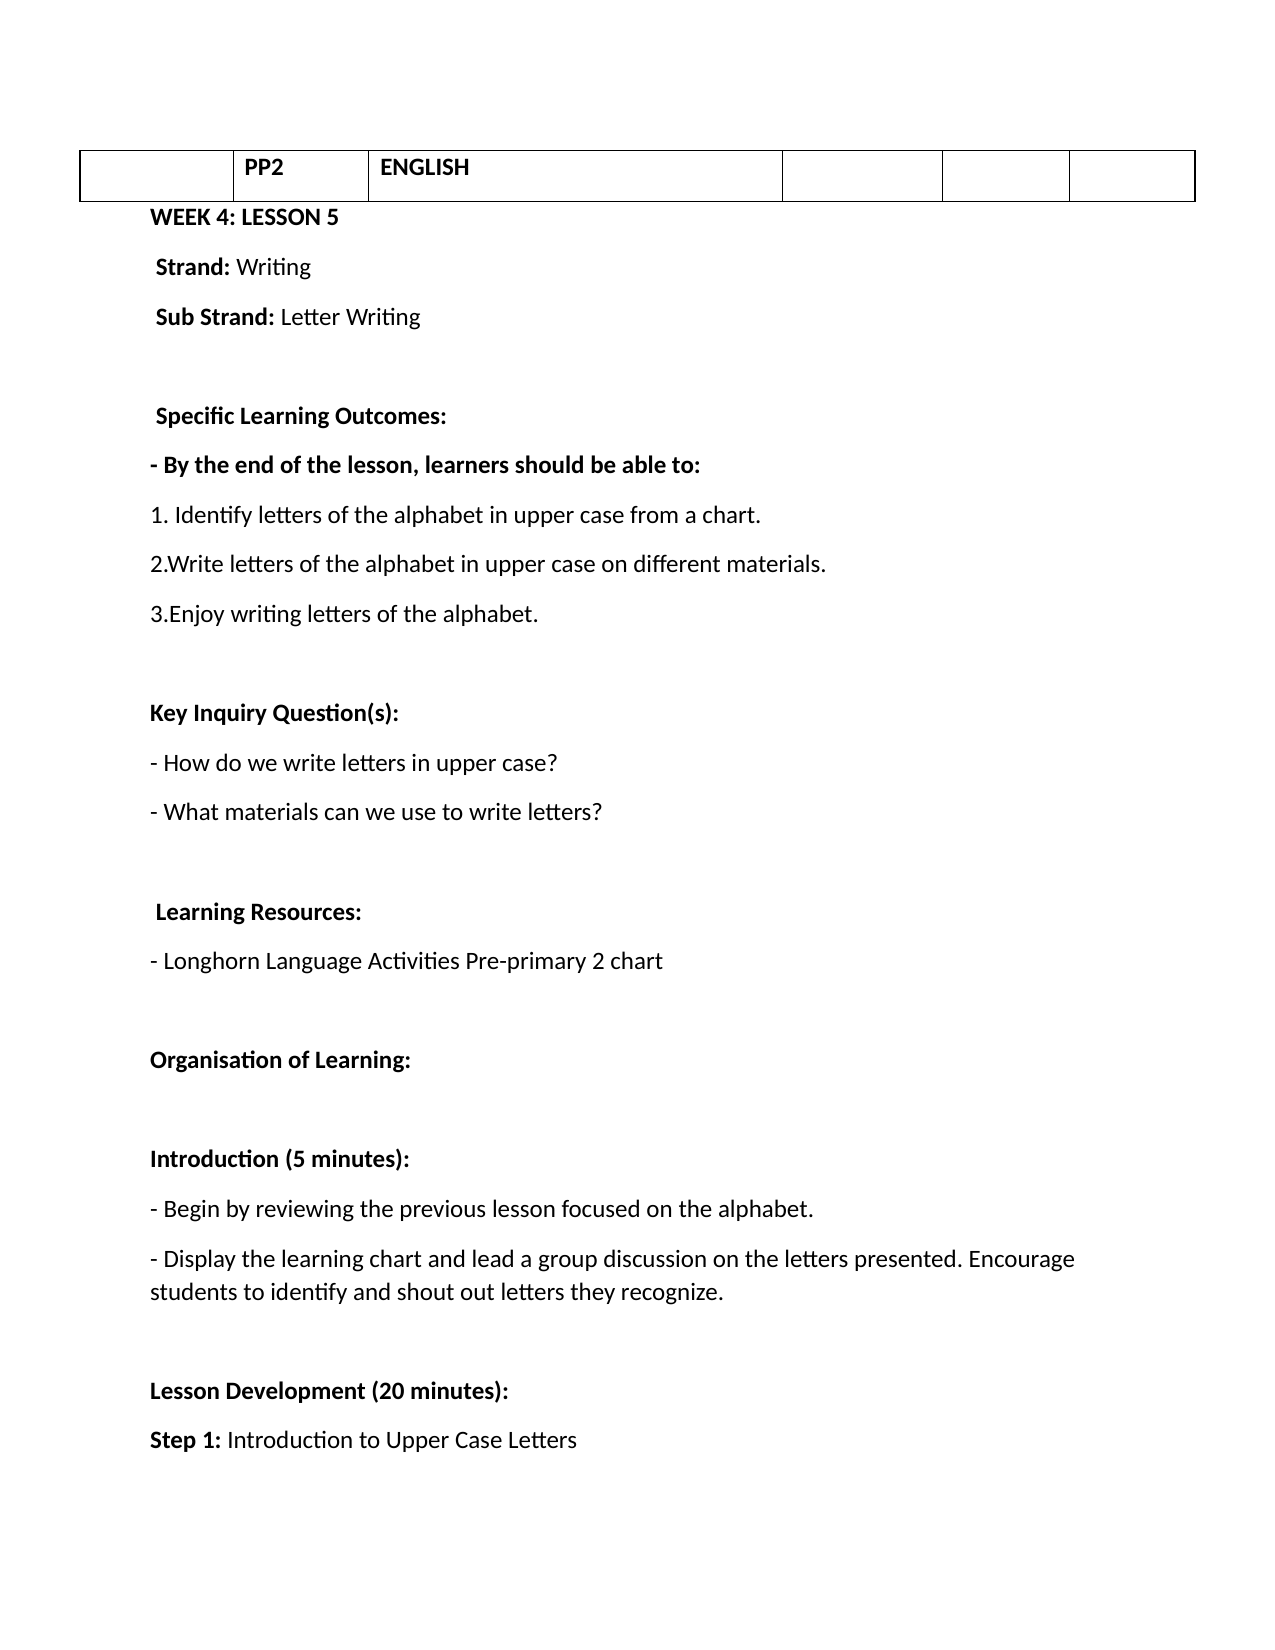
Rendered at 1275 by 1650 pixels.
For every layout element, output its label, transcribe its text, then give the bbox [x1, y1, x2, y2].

text Lesson Development (20 minutes): [150, 1375, 1125, 1405]
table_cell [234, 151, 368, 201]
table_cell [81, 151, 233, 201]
text - What materials can we use to write letters? [150, 797, 1125, 827]
text Organisation of Learning: [150, 1044, 1125, 1075]
text 3.Enjoy writing letters of the alphabet. [150, 598, 1125, 629]
text - How do we write letters in upper case? [150, 747, 1125, 777]
text Specific Learning Outcomes: [150, 400, 1125, 430]
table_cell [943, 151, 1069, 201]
text - By the end of the lesson, learners should be able to: [150, 449, 1125, 480]
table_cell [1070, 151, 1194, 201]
text WEEK 4: LESSON 5 [150, 202, 1125, 232]
text Introduction (5 minutes): [150, 1144, 1125, 1174]
text Step 1: Introduction to Upper Case Letters [150, 1424, 1125, 1455]
text - Begin by reviewing the previous lesson focused on the alphabet. [150, 1193, 1125, 1224]
text 2.Write letters of the alphabet in upper case on different materials. [150, 549, 1125, 579]
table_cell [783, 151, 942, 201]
text Key Inquiry Question(s): [150, 697, 1125, 728]
text Sub Strand: Letter Writing [150, 301, 1125, 331]
text - Display the learning chart and lead a group discussion on the letters presented. Encourage students to identify and shout out letters they recognize. [150, 1243, 1125, 1306]
text 1. Identify letters of the alphabet in upper case from a chart. [150, 499, 1125, 529]
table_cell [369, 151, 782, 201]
text Strand: Writing [150, 251, 1125, 282]
text Learning Resources: [150, 896, 1125, 926]
text - Longhorn Language Activities Pre-primary 2 chart [150, 945, 1125, 976]
